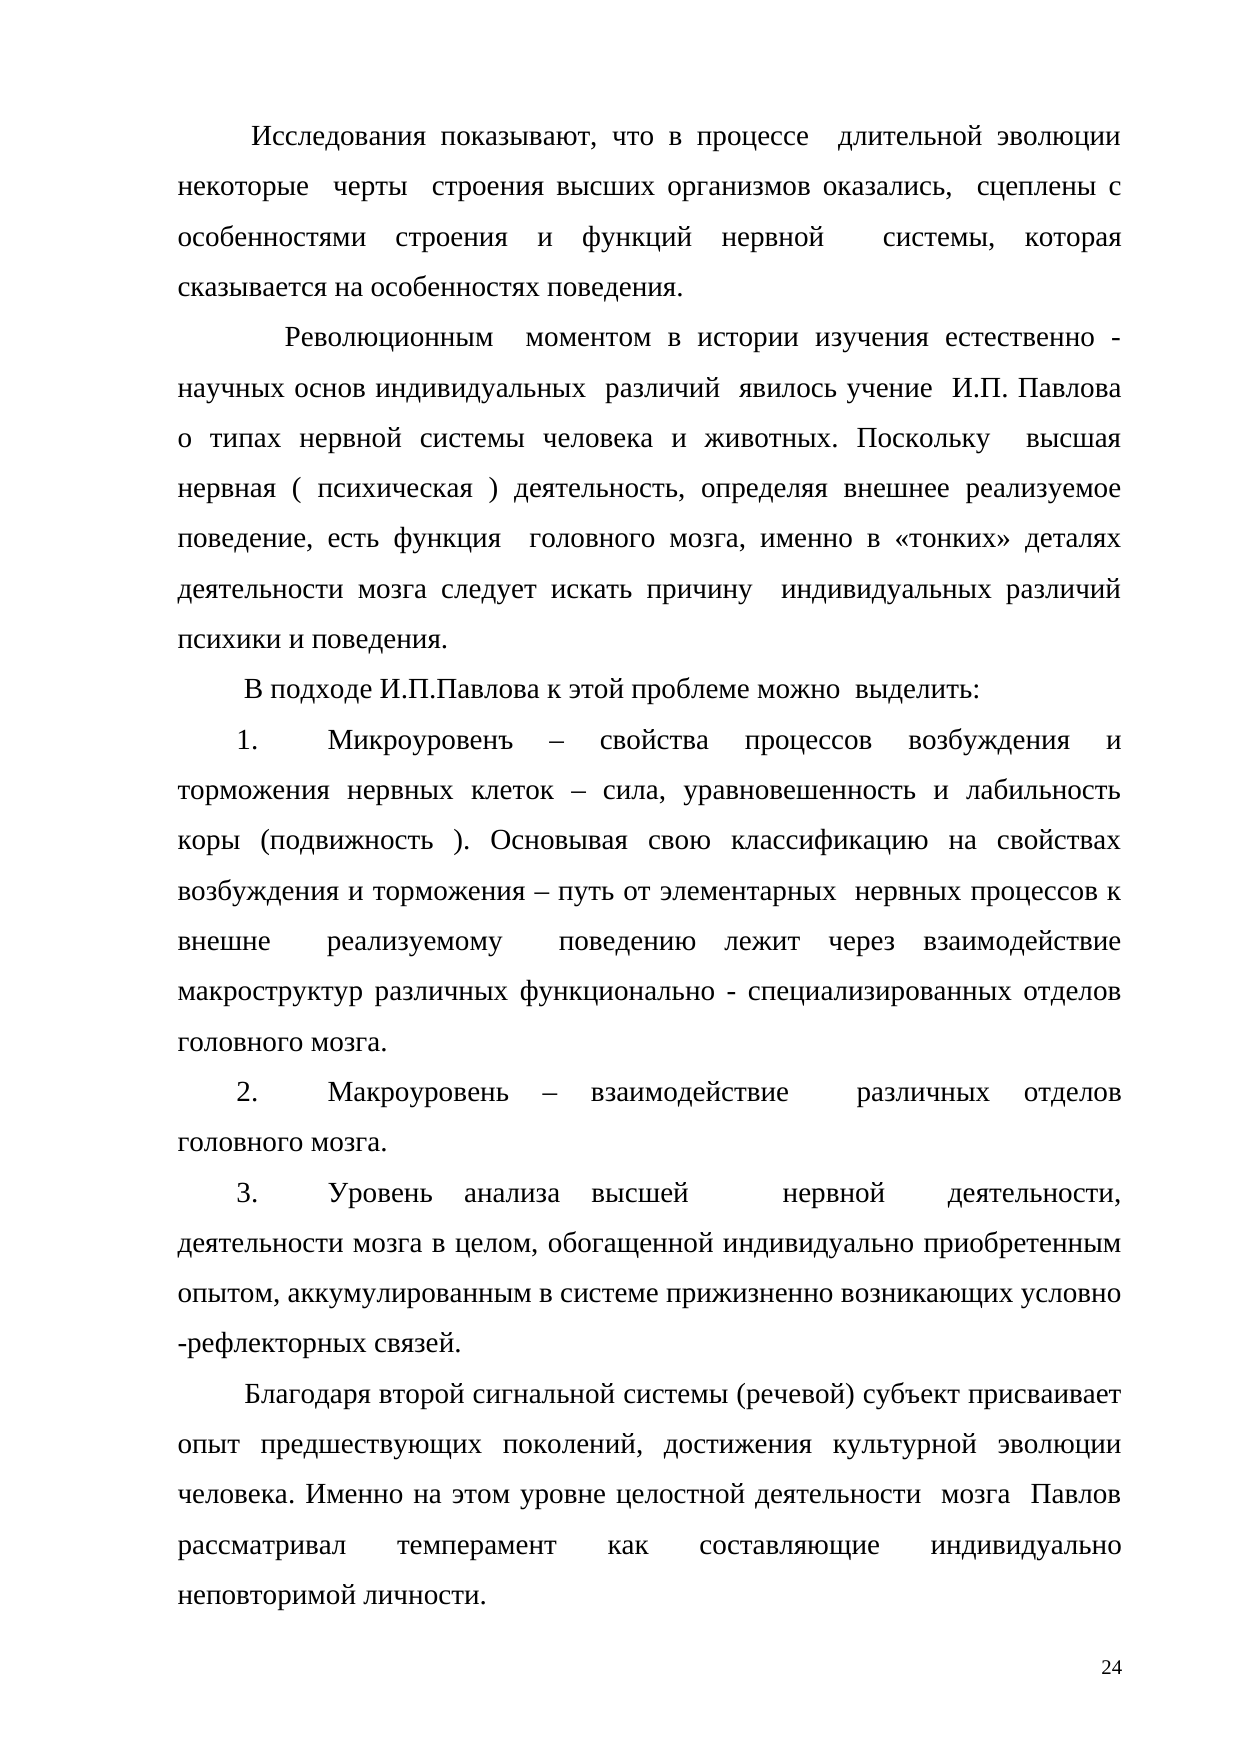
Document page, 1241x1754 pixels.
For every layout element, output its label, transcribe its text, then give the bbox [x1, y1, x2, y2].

text В подходе И.П.Павлова к этой проблеме можно выделить: [177, 672, 1122, 705]
list Уровень анализа высшей нервной деятельности, деятельности мозга в целом, обогащенной индивидуально приобретенным опытом, аккумулированным в системе прижизненно возникающих условно -рефлекторных связей. [177, 1175, 1122, 1359]
list Микроуровенъ – свойства процессов возбуждения и торможения нервных клеток – сила, уравновешенность и лабильность коры (подвижность ). Основывая свою классификацию на свойствах возбуждения и торможения – путь от элементарных нервных процессов к внешне реализуемому поведению лежит через взаимодействие макроструктур различных функционально - специализированных отделов головного мозга. [177, 722, 1122, 1057]
list Макроуровень – взаимодействие различных отделов головного мозга. [177, 1074, 1122, 1158]
text Революционным моментом в истории изучения естественно - научных основ индивидуальных различий явилось учение И.П. Павлова о типах нервной системы человека и животных. Поскольку высшая нервная ( психическая ) деятельность, определяя внешнее реализуемое поведение, есть функция головного мозга, именно в «тонких» деталях деятельности мозга следует искать причину индивидуальных различий психики и поведения. [177, 319, 1122, 655]
text Благодаря второй сигнальной системы (речевой) субъект присваивает опыт предшествующих поколений, достижения культурной эволюции человека. Именно на этом уровне целостной деятельности мозга Павлов рассматривал темперамент как составляющие индивидуально неповторимой личности. [177, 1376, 1122, 1611]
text Исследования показывают, что в процессе длительной эволюции некоторые черты строения высших организмов оказались, сцеплены с особенностями строения и функций нервной системы, которая сказывается на особенностях поведения. [177, 118, 1122, 303]
